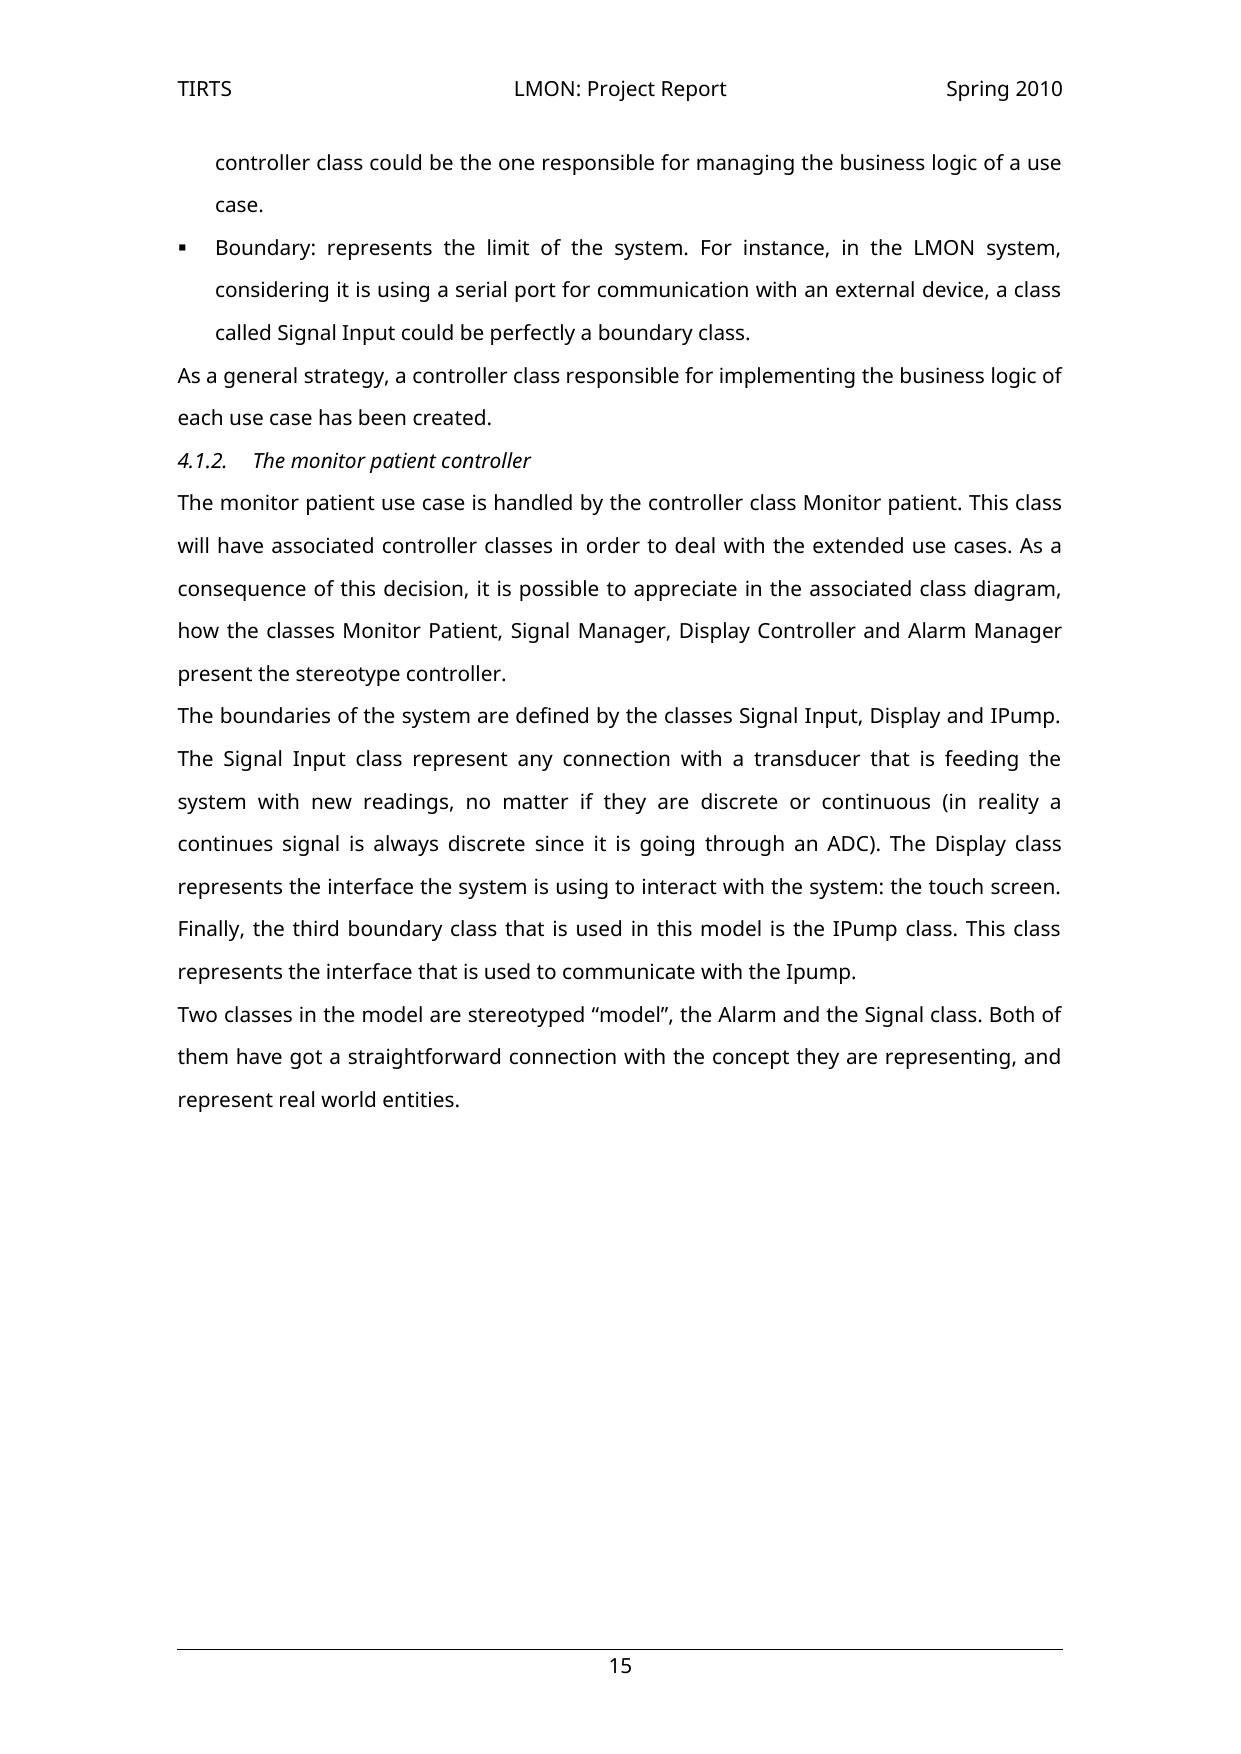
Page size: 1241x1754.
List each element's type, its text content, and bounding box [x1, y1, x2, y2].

text As a general strategy, a controller class responsible for implementing the business logic of each use case has been created. [177, 361, 1063, 432]
text The monitor patient use case is handled by the controller class Monitor patient. This class will have associated controller classes in order to deal with the extended use cases. As a consequence of this decision, it is possible to appreciate in the associated class diagram, how the classes Monitor Patient, Signal Manager, Display Controller and Alarm Manager present the stereotype controller. [177, 488, 1063, 687]
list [177, 148, 1063, 219]
list Boundary: represents the limit of the system. For instance, in the LMON system, considering it is using a serial port for communication with an external device, a class called Signal Input could be perfectly a boundary class. [177, 233, 1063, 347]
text The boundaries of the system are defined by the classes Signal Input, Display and IPump. The Signal Input class represent any connection with a transducer that is feeding the system with new readings, no matter if they are discrete or continuous (in reality a continues signal is always discrete since it is going through an ADC). The Display class represents the interface the system is using to interact with the system: the touch screen. Finally, the third boundary class that is used in this model is the IPump class. This class represents the interface that is used to communicate with the Ipump. [177, 702, 1063, 986]
text Two classes in the model are stereotyped “model”, the Alarm and the Signal class. Both of them have got a straightforward connection with the concept they are representing, and represent real world entities. [177, 1000, 1063, 1113]
subtitle The monitor patient controller [177, 446, 1063, 474]
